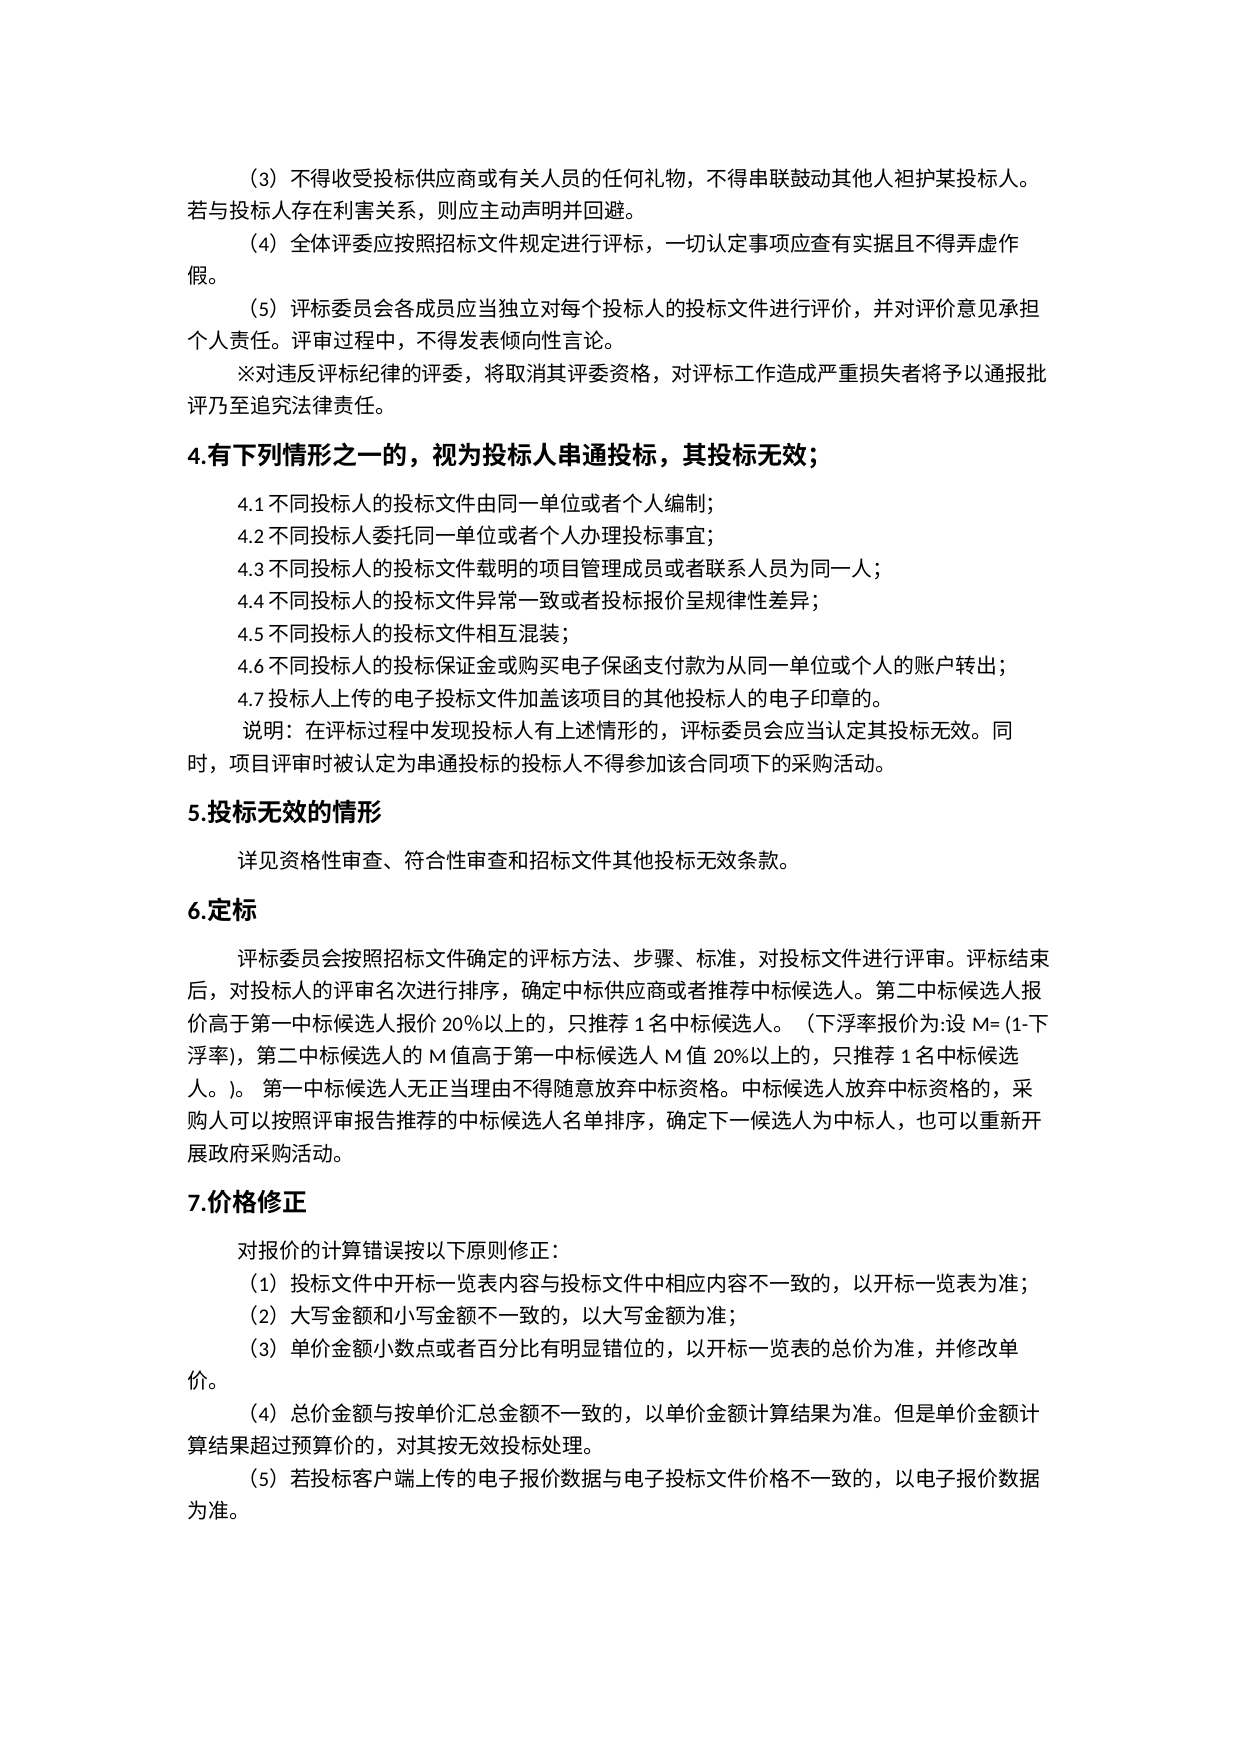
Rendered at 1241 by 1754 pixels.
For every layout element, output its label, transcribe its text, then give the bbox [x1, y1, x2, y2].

text （1）投标文件中开标一览表内容与投标文件中相应内容不一致的，以开标一览表为准； [187, 1267, 1053, 1299]
text 4.7投标人上传的电子投标文件加盖该项目的其他投标人的电子印章的。 [187, 682, 1053, 714]
text 6.定标 [187, 877, 1053, 942]
text 4.1不同投标人的投标文件由同一单位或者个人编制； [187, 487, 1053, 519]
text （4）全体评委应按照招标文件规定进行评标，一切认定事项应查有实据且不得弄虚作假。 [187, 227, 1053, 292]
text （5）若投标客户端上传的电子报价数据与电子投标文件价格不一致的，以电子报价数据为准。 [187, 1462, 1053, 1527]
text 详见资格性审查、符合性审查和招标文件其他投标无效条款。 [187, 844, 1053, 877]
text 4.2不同投标人委托同一单位或者个人办理投标事宜； [187, 519, 1053, 552]
text 5.投标无效的情形 [187, 779, 1053, 844]
text ※对违反评标纪律的评委，将取消其评委资格，对评标工作造成严重损失者将予以通报批评乃至追究法律责任。 [187, 357, 1053, 422]
text 评标委员会按照招标文件确定的评标方法、步骤、标准，对投标文件进行评审。评标结束后，对投标人的评审名次进行排序，确定中标供应商或者推荐中标候选人。第二中标候选人报价高于第一中标候选人报价20％以上的，只推荐1名中标候选人。（下浮率报价为:设 M= (1-下浮率)，第二中标候选人的 M值高于第一中标候选人 M 值 20%以上的，只推荐 1名中标候选人。)。 第一中标候选人无正当理由不得随意放弃中标资格。中标候选人放弃中标资格的，采购人可以按照评审报告推荐的中标候选人名单排序，确定下一候选人为中标人，也可以重新开展政府采购活动。 [187, 942, 1053, 1169]
text （3）不得收受投标供应商或有关人员的任何礼物，不得串联鼓动其他人袒护某投标人。若与投标人存在利害关系，则应主动声明并回避。 [187, 162, 1053, 227]
text （5）评标委员会各成员应当独立对每个投标人的投标文件进行评价，并对评价意见承担个人责任。评审过程中，不得发表倾向性言论。 [187, 292, 1053, 357]
text （2）大写金额和小写金额不一致的，以大写金额为准； [187, 1299, 1053, 1332]
text 4.6不同投标人的投标保证金或购买电子保函支付款为从同一单位或个人的账户转出； [187, 649, 1053, 682]
text 4.5不同投标人的投标文件相互混装； [187, 617, 1053, 649]
text 4.4不同投标人的投标文件异常一致或者投标报价呈规律性差异； [187, 584, 1053, 617]
text 4.有下列情形之一的，视为投标人串通投标，其投标无效； [187, 422, 1053, 487]
text （3）单价金额小数点或者百分比有明显错位的，以开标一览表的总价为准，并修改单价。 [187, 1332, 1053, 1397]
text （4）总价金额与按单价汇总金额不一致的，以单价金额计算结果为准。但是单价金额计算结果超过预算价的，对其按无效投标处理。 [187, 1397, 1053, 1462]
text 7.价格修正 [187, 1169, 1053, 1234]
text 4.3不同投标人的投标文件载明的项目管理成员或者联系人员为同一人； [187, 552, 1053, 584]
text 对报价的计算错误按以下原则修正： [187, 1234, 1053, 1267]
text 说明：在评标过程中发现投标人有上述情形的，评标委员会应当认定其投标无效。同时，项目评审时被认定为串通投标的投标人不得参加该合同项下的采购活动。 [187, 714, 1053, 779]
